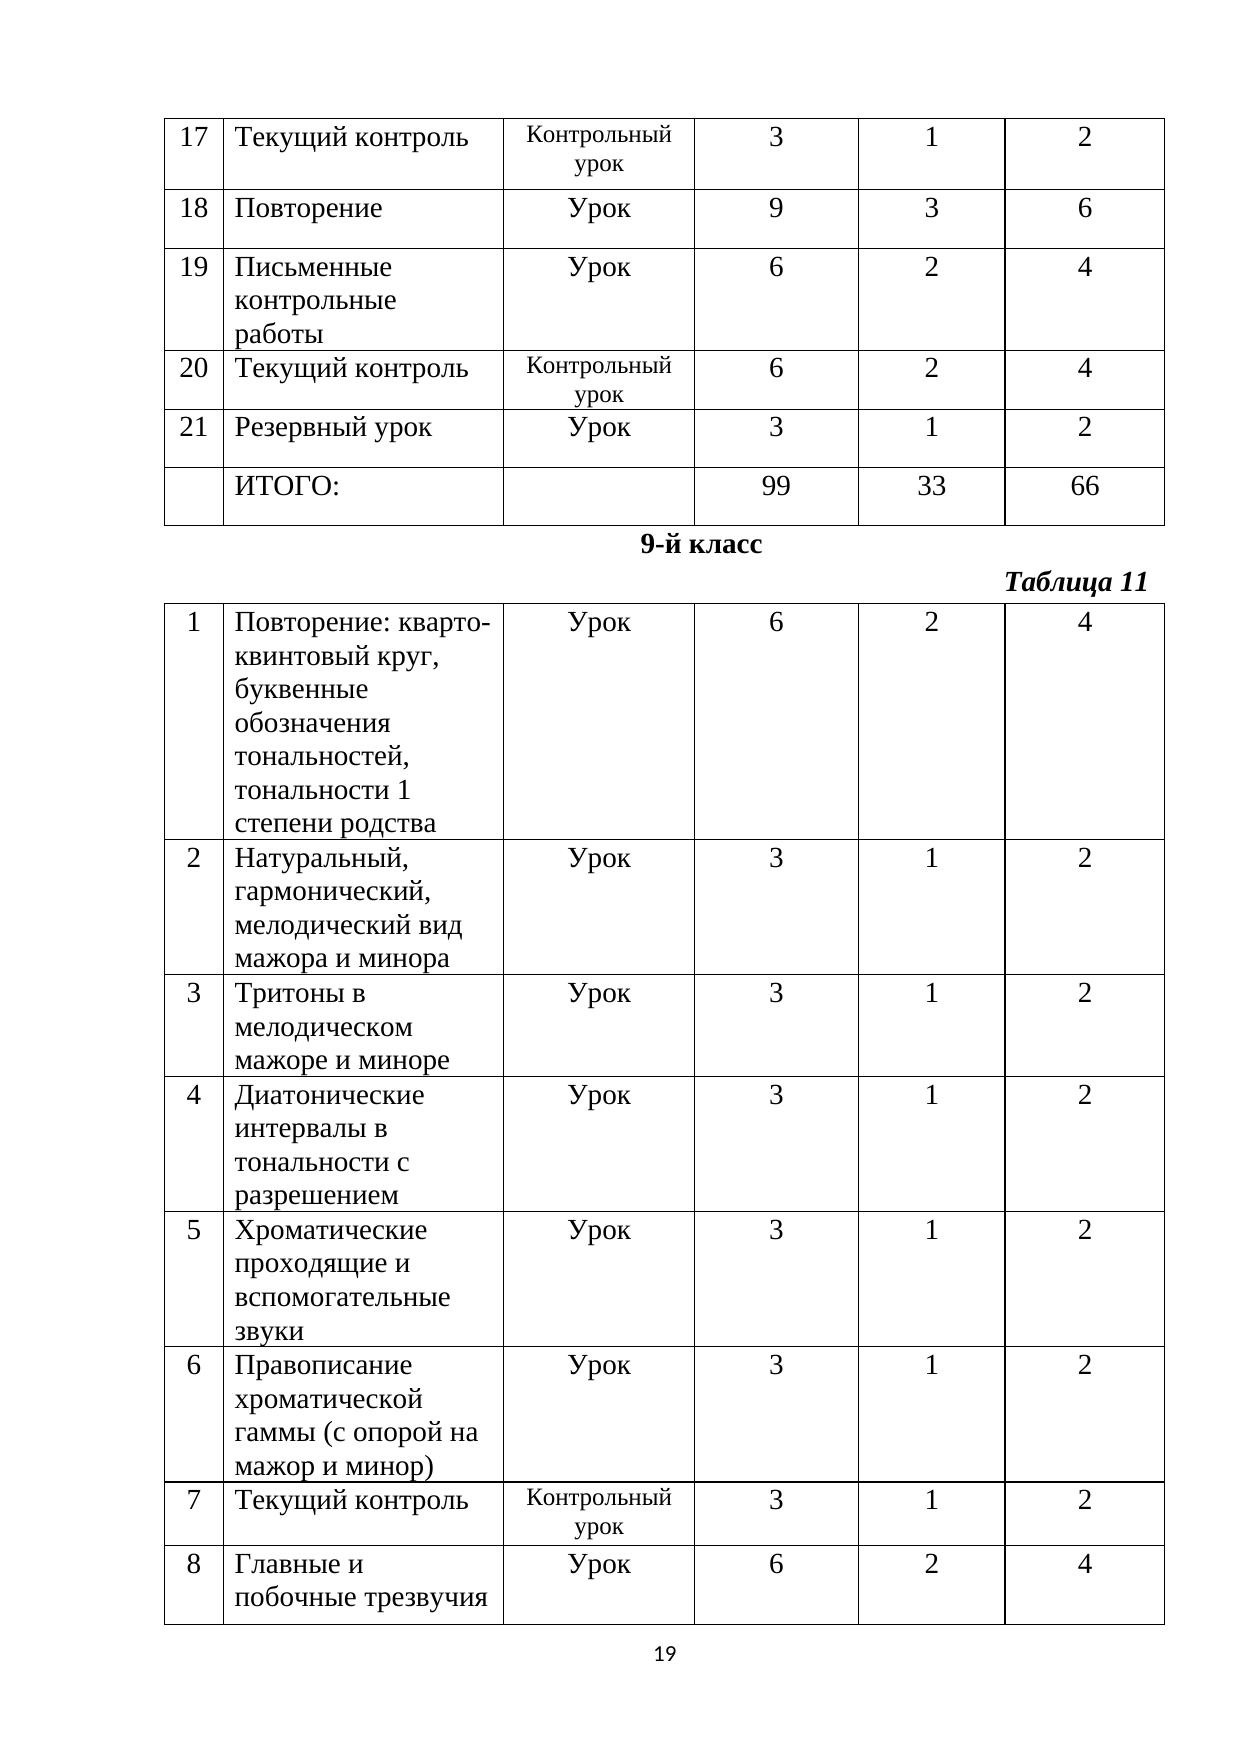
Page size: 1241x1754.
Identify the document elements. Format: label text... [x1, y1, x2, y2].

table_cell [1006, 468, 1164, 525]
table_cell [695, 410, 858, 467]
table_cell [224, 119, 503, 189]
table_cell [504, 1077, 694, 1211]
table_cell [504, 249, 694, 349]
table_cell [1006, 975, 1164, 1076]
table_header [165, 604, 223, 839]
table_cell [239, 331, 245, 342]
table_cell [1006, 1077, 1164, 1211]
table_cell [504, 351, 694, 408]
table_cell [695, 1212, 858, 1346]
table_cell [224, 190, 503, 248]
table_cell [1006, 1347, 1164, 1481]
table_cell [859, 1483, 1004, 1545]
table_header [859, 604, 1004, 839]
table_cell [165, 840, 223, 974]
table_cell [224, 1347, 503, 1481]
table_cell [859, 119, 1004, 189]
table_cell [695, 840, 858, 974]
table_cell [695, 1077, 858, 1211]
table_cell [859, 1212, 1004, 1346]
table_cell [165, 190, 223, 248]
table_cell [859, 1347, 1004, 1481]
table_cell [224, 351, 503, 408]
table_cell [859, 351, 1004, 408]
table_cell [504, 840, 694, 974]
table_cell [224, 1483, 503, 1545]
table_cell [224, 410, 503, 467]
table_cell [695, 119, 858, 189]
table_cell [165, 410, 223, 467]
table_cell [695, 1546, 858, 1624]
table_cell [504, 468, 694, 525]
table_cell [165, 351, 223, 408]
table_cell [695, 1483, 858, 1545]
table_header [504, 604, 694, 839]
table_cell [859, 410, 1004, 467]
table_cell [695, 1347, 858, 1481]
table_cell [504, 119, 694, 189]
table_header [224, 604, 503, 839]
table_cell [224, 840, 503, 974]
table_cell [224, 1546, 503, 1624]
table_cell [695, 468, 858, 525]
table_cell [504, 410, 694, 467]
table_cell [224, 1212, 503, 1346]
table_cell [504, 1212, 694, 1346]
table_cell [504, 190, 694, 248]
text 9-й класс [177, 526, 1152, 559]
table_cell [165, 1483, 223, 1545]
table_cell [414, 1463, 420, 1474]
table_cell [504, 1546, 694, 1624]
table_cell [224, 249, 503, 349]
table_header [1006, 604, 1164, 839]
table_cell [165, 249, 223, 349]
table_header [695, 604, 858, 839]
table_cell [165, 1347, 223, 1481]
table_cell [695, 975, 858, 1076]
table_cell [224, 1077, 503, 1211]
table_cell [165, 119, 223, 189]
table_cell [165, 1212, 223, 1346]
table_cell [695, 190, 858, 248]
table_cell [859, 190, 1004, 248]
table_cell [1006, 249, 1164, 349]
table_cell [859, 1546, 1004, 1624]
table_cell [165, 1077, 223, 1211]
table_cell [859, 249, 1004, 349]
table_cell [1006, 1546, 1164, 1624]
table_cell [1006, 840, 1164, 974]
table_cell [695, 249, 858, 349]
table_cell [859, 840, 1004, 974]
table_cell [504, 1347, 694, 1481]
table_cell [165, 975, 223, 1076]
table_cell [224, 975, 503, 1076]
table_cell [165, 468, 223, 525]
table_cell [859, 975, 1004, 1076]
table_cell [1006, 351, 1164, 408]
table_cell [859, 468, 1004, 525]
list Таблица 11 [177, 564, 1152, 598]
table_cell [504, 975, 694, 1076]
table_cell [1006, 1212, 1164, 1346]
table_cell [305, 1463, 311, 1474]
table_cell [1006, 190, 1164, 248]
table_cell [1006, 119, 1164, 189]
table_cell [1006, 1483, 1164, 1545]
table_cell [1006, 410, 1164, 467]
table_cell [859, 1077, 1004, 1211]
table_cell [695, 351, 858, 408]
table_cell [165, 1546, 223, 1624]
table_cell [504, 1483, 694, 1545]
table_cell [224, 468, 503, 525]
